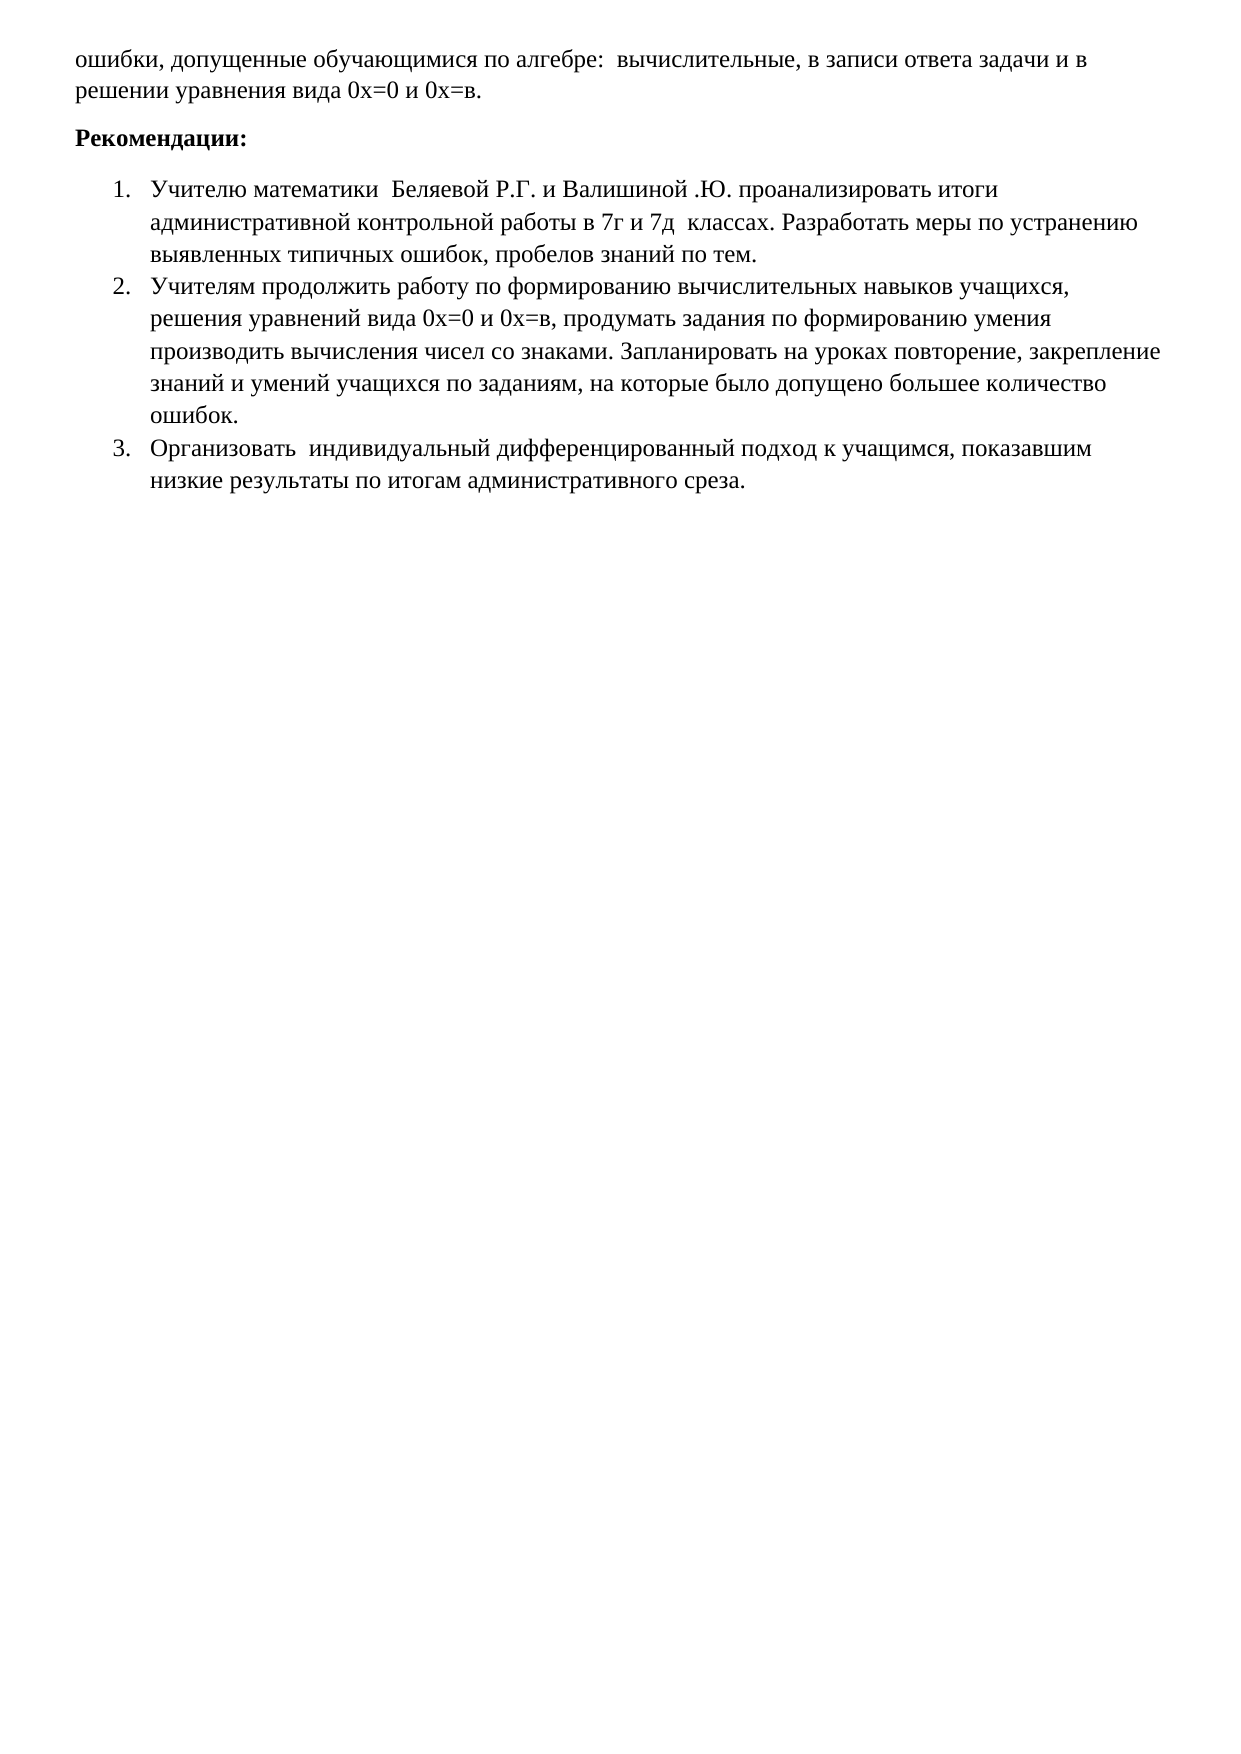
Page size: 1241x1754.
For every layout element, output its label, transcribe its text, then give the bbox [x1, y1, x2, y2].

text Рекомендации: [75, 123, 1165, 152]
list Организовать индивидуальный дифференцированный подход к учащимся, показавшим низкие результаты по итогам административного среза. [112, 429, 1165, 494]
list Учителям продолжить работу по формированию вычислительных навыков учащихся, решения уравнений вида 0х=0 и 0х=в, продумать задания по формированию умения производить вычисления чисел со знаками. Запланировать на уроках повторение, закрепление знаний и умений учащихся по заданиям, на которые было допущено большее количество ошибок. [112, 268, 1165, 429]
list Учителю математики Беляевой Р.Г. и Валишиной .Ю. проанализировать итоги административной контрольной работы в 7г и 7д классах. Разработать меры по устранению выявленных типичных ошибок, пробелов знаний по тем. [112, 171, 1165, 268]
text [75, 44, 1165, 104]
